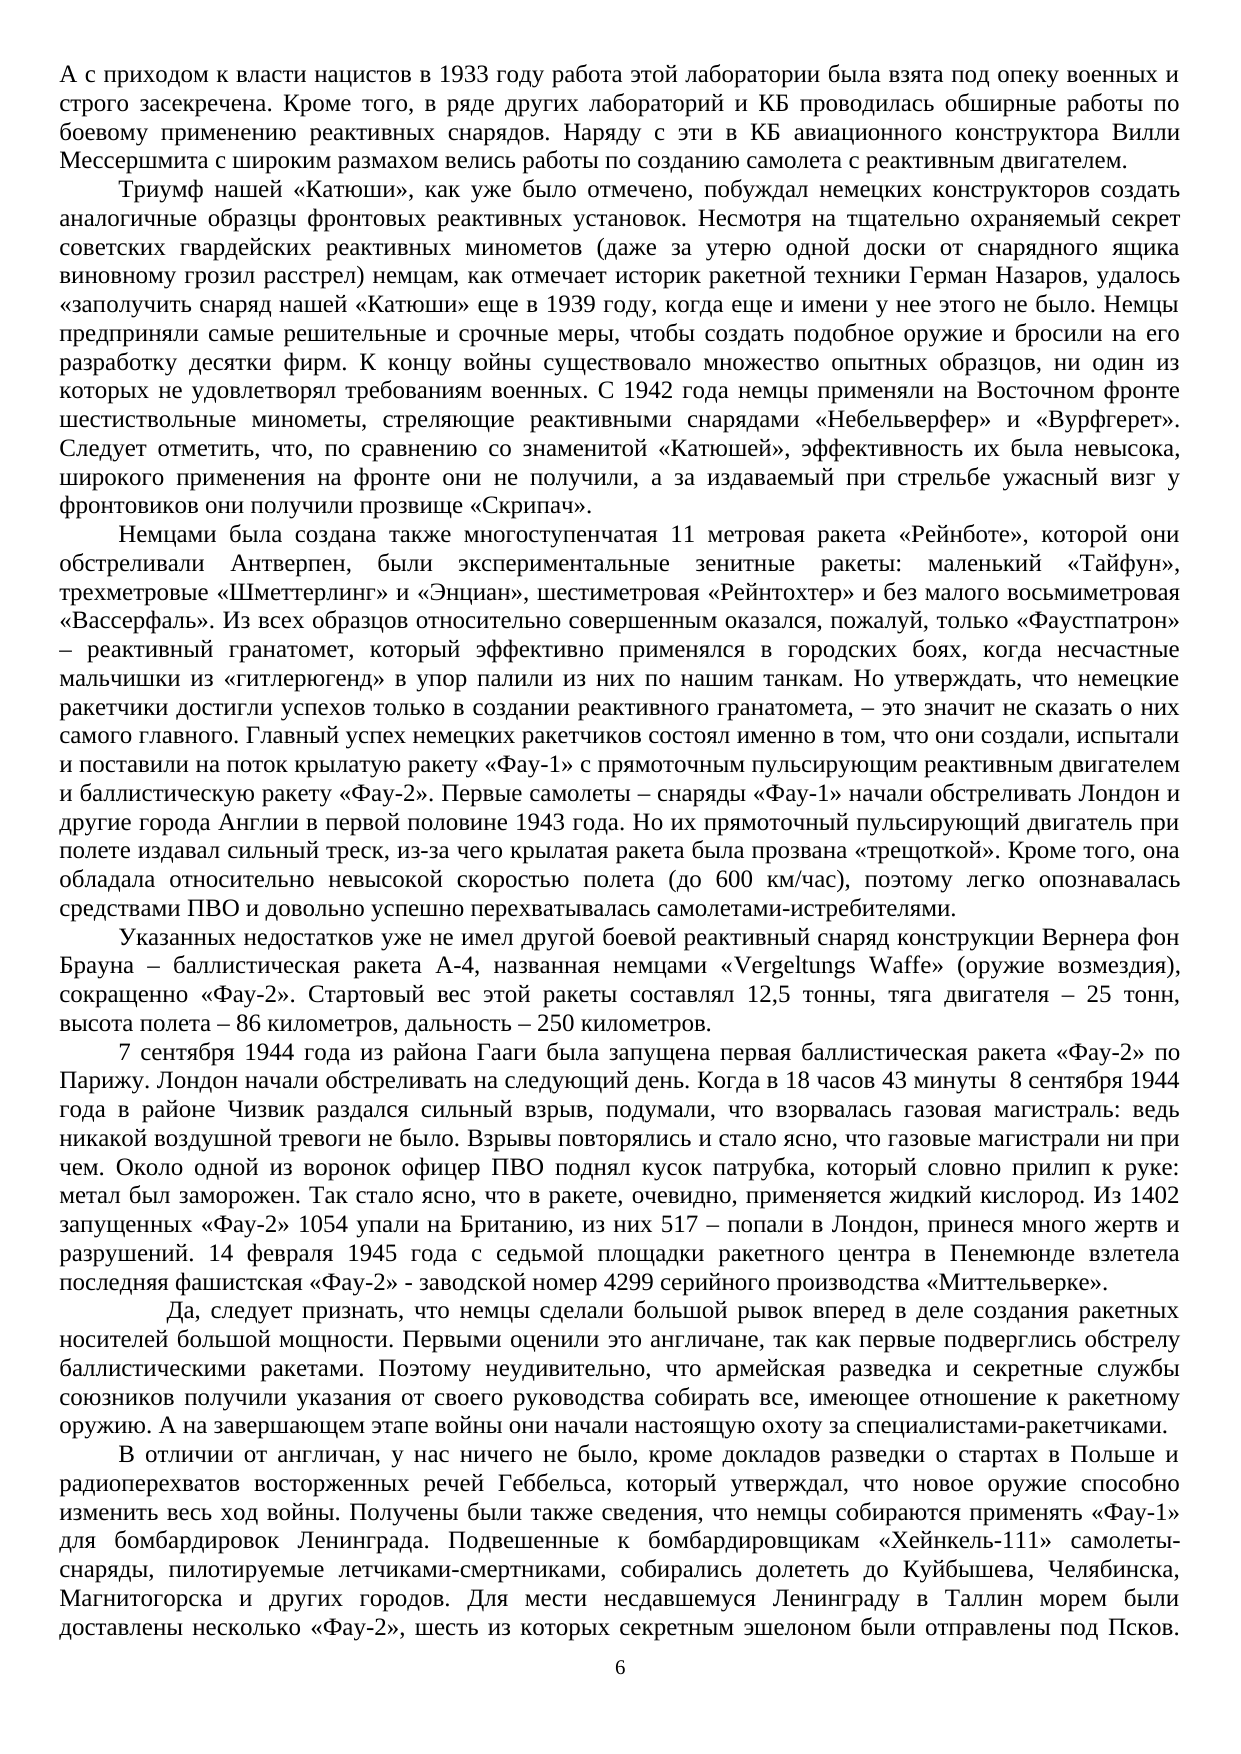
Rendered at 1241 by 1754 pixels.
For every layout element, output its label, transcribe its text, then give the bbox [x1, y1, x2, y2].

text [59, 1439, 1181, 1640]
text Триумф нашей «Катюши», как уже было отмечено, побуждал немецких конструкторов создать аналогичные образцы фронтовых реактивных установок. Несмотря на тщательно охраняемый секрет советских гвардейских реактивных минометов (даже за утерю одной доски от снарядного ящика виновному грозил расстрел) немцам, как отмечает историк ракетной техники Герман Назаров, удалось «заполучить снаряд нашей «Катюши» еще в 1939 году, когда еще и имени у нее этого не было. Немцы предприняли самые решительные и срочные меры, чтобы создать подобное оружие и бросили на его разработку десятки фирм. К концу войны существовало множество опытных образцов, ни один из которых не удовлетворял требованиям военных. С 1942 года немцы применяли на Восточном фронте шестиствольные минометы, стреляющие реактивными снарядами «Небельверфер» и «Вурфгерет». Следует отметить, что, по сравнению со знаменитой «Катюшей», эффективность их была невысока, широкого применения на фронте они не получили, а за издаваемый при стрельбе ужасный визг у фронтовиков они получили прозвище «Скрипач». [59, 174, 1181, 519]
text Да, следует признать, что немцы сделали большой рывок вперед в деле создания ракетных носителей большой мощности. Первыми оценили это англичане, так как первые подверглись обстрелу баллистическими ракетами. Поэтому неудивительно, что армейская разведка и секретные службы союзников получили указания от своего руководства собирать все, имеющее отношение к ракетному оружию. А на завершающем этапе войны они начали настоящую охоту за специалистами-ракетчиками. [59, 1295, 1181, 1439]
text Указанных недостатков уже не имел другой боевой реактивный снаряд конструкции Вернера фон Брауна – баллистическая ракета А-4, названная немцами «Vergeltungs Waffe» (оружие возмездия), сокращенно «Фау-2». Стартовый вес этой ракеты составлял 12,5 тонны, тяга двигателя – 25 тонн, высота полета – 86 километров, дальность – 250 километров. [59, 922, 1181, 1037]
text Немцами была создана также многоступенчатая 11 метровая ракета «Рейнботе», которой они обстреливали Антверпен, были экспериментальные зенитные ракеты: маленький «Тайфун», трехметровые «Шметтерлинг» и «Энциан», шестиметровая «Рейнтохтер» и без малого восьмиметровая «Вассерфаль». Из всех образцов относительно совершенным оказался, пожалуй, только «Фаустпатрон» – реактивный гранатомет, который эффективно применялся в городских боях, когда несчастные мальчишки из «гитлерюгенд» в упор палили из них по нашим танкам. Но утверждать, что немецкие ракетчики достигли успехов только в создании реактивного гранатомета, – это значит не сказать о них самого главного. Главный успех немецких ракетчиков состоял именно в том, что они создали, испытали и поставили на поток крылатую ракету «Фау-1» с прямоточным пульсирующим реактивным двигателем и баллистическую ракету «Фау-2». Первые самолеты – снаряды «Фау-1» начали обстреливать Лондон и другие города Англии в первой половине 1943 года. Но их прямоточный пульсирующий двигатель при полете издавал сильный треск, из-за чего крылатая ракета была прозвана «трещоткой». Кроме того, она обладала относительно невысокой скоростью полета (до 600 км/час), поэтому легко опознавалась средствами ПВО и довольно успешно перехватывалась самолетами-истребителями. [59, 519, 1181, 922]
text 7 сентября 1944 года из района Гааги была запущена первая баллистическая ракета «Фау-2» по Парижу. Лондон начали обстреливать на следующий день. Когда в 18 часов 43 минуты 8 сентября 1944 года в районе Чизвик раздался сильный взрыв, подумали, что взорвалась газовая магистраль: ведь никакой воздушной тревоги не было. Взрывы повторялись и стало ясно, что газовые магистрали ни при чем. Около одной из воронок офицер ПВО поднял кусок патрубка, который словно прилип к руке: метал был заморожен. Так стало ясно, что в ракете, очевидно, применяется жидкий кислород. Из 1402 запущенных «Фау-2» 1054 упали на Британию, из них 517 – попали в Лондон, принеся много жертв и разрушений. 14 февраля 1945 года с седьмой площадки ракетного центра в Пенемюнде взлетела последняя фашистская «Фау-2» - заводской номер 4299 серийного производства «Миттельверке». [59, 1037, 1181, 1295]
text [59, 59, 1181, 174]
